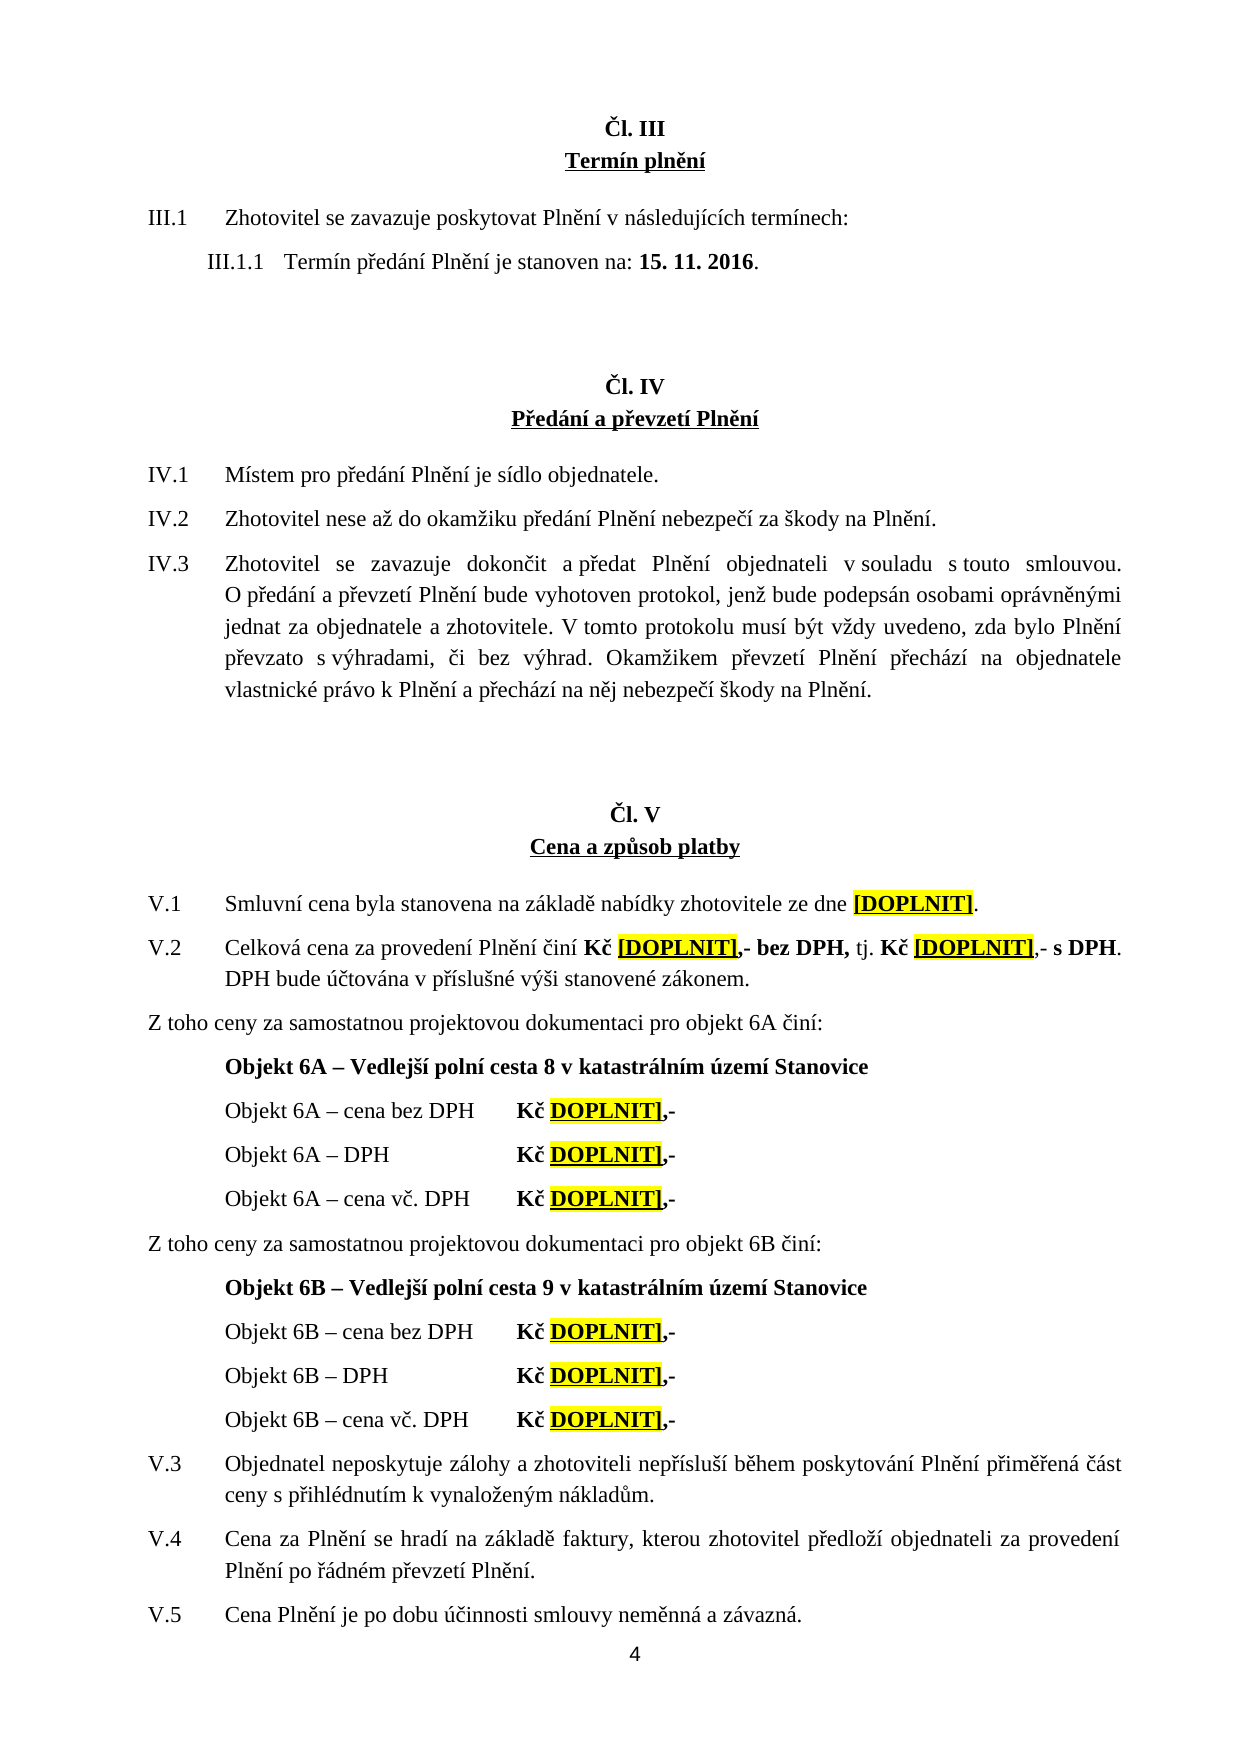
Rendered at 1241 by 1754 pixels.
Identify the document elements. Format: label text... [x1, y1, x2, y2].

list Objekt 6A – cena bez DPH Kč DOPLNIT],- [224, 1097, 1122, 1124]
text Termín plnění [148, 116, 1122, 173]
list Zhotovitel se zavazuje poskytovat Plnění v následujících termínech: [148, 204, 1122, 230]
list Termín předání Plnění je stanoven na: 15. 11. 2016. [207, 248, 1122, 274]
list Celková cena za provedení Plnění činí Kč [DOPLNIT],- bez DPH, tj. Kč [DOPLNIT],- s DPH. DPH bude účtována v příslušné výši stanovené zákonem. [148, 934, 1122, 992]
list Objekt 6B – cena vč. DPH Kč DOPLNIT],- [662, 1406, 1122, 1432]
list Objekt 6B – DPH Kč DOPLNIT],- [224, 1362, 550, 1388]
list Objekt 6B – cena bez DPH Kč DOPLNIT],- [662, 1318, 1122, 1344]
list Cena Plnění je po dobu účinnosti smlouvy neměnná a závazná. [148, 1601, 1122, 1627]
list Z toho ceny za samostatnou projektovou dokumentaci pro objekt 6B činí: [148, 1229, 1122, 1256]
list Zhotovitel nese až do okamžiku předání Plnění nebezpečí za škody na Plnění. [148, 506, 1122, 532]
list Místem pro předání Plnění je sídlo objednatele. [148, 461, 1122, 488]
list Objekt 6A – cena vč. DPH Kč DOPLNIT],- [662, 1186, 1122, 1212]
list Z toho ceny za samostatnou projektovou dokumentaci pro objekt 6A činí: [148, 1009, 1122, 1036]
text Cena a způsob platby [148, 801, 1122, 859]
list Objednatel neposkytuje zálohy a zhotoviteli nepřísluší během poskytování Plnění přiměřená část ceny s přihlédnutím k vynaloženým nákladům. [148, 1450, 1122, 1508]
list Objekt 6B – DPH Kč DOPLNIT],- [662, 1362, 1122, 1388]
list Objekt 6A – DPH Kč DOPLNIT],- [224, 1141, 550, 1168]
list Smluvní cena byla stanovena na základě nabídky zhotovitele ze dne [DOPLNIT]. [148, 889, 1122, 916]
text Předání a převzetí Plnění [148, 373, 1122, 431]
list Objekt 6B – Vedlejší polní cesta 9 v katastrálním území Stanovice [224, 1274, 1122, 1300]
list Cena za Plnění se hradí na základě faktury, kterou zhotovitel předloží objednateli za provedení Plnění po řádném převzetí Plnění. [148, 1526, 1122, 1583]
list Objekt 6A – Vedlejší polní cesta 8 v katastrálním území Stanovice [224, 1053, 1122, 1080]
list Objekt 6B – cena vč. DPH Kč DOPLNIT],- [224, 1406, 550, 1432]
list Zhotovitel se zavazuje dokončit a předat Plnění objednateli v souladu s touto smlouvou. O předání a převzetí Plnění bude vyhotoven protokol, jenž bude podepsán osobami oprávněnými jednat za objednatele a zhotovitele. V tomto protokolu musí být vždy uvedeno, zda bylo Plnění převzato s výhradami, či bez výhrad. Okamžikem převzetí Plnění přechází na objednatele vlastnické právo k Plnění a přechází na něj nebezpečí škody na Plnění. [148, 549, 1122, 702]
list Objekt 6B – cena bez DPH Kč DOPLNIT],- [224, 1318, 550, 1344]
list Objekt 6A – DPH Kč DOPLNIT],- [662, 1141, 1122, 1168]
list Objekt 6A – cena vč. DPH Kč DOPLNIT],- [224, 1186, 550, 1212]
